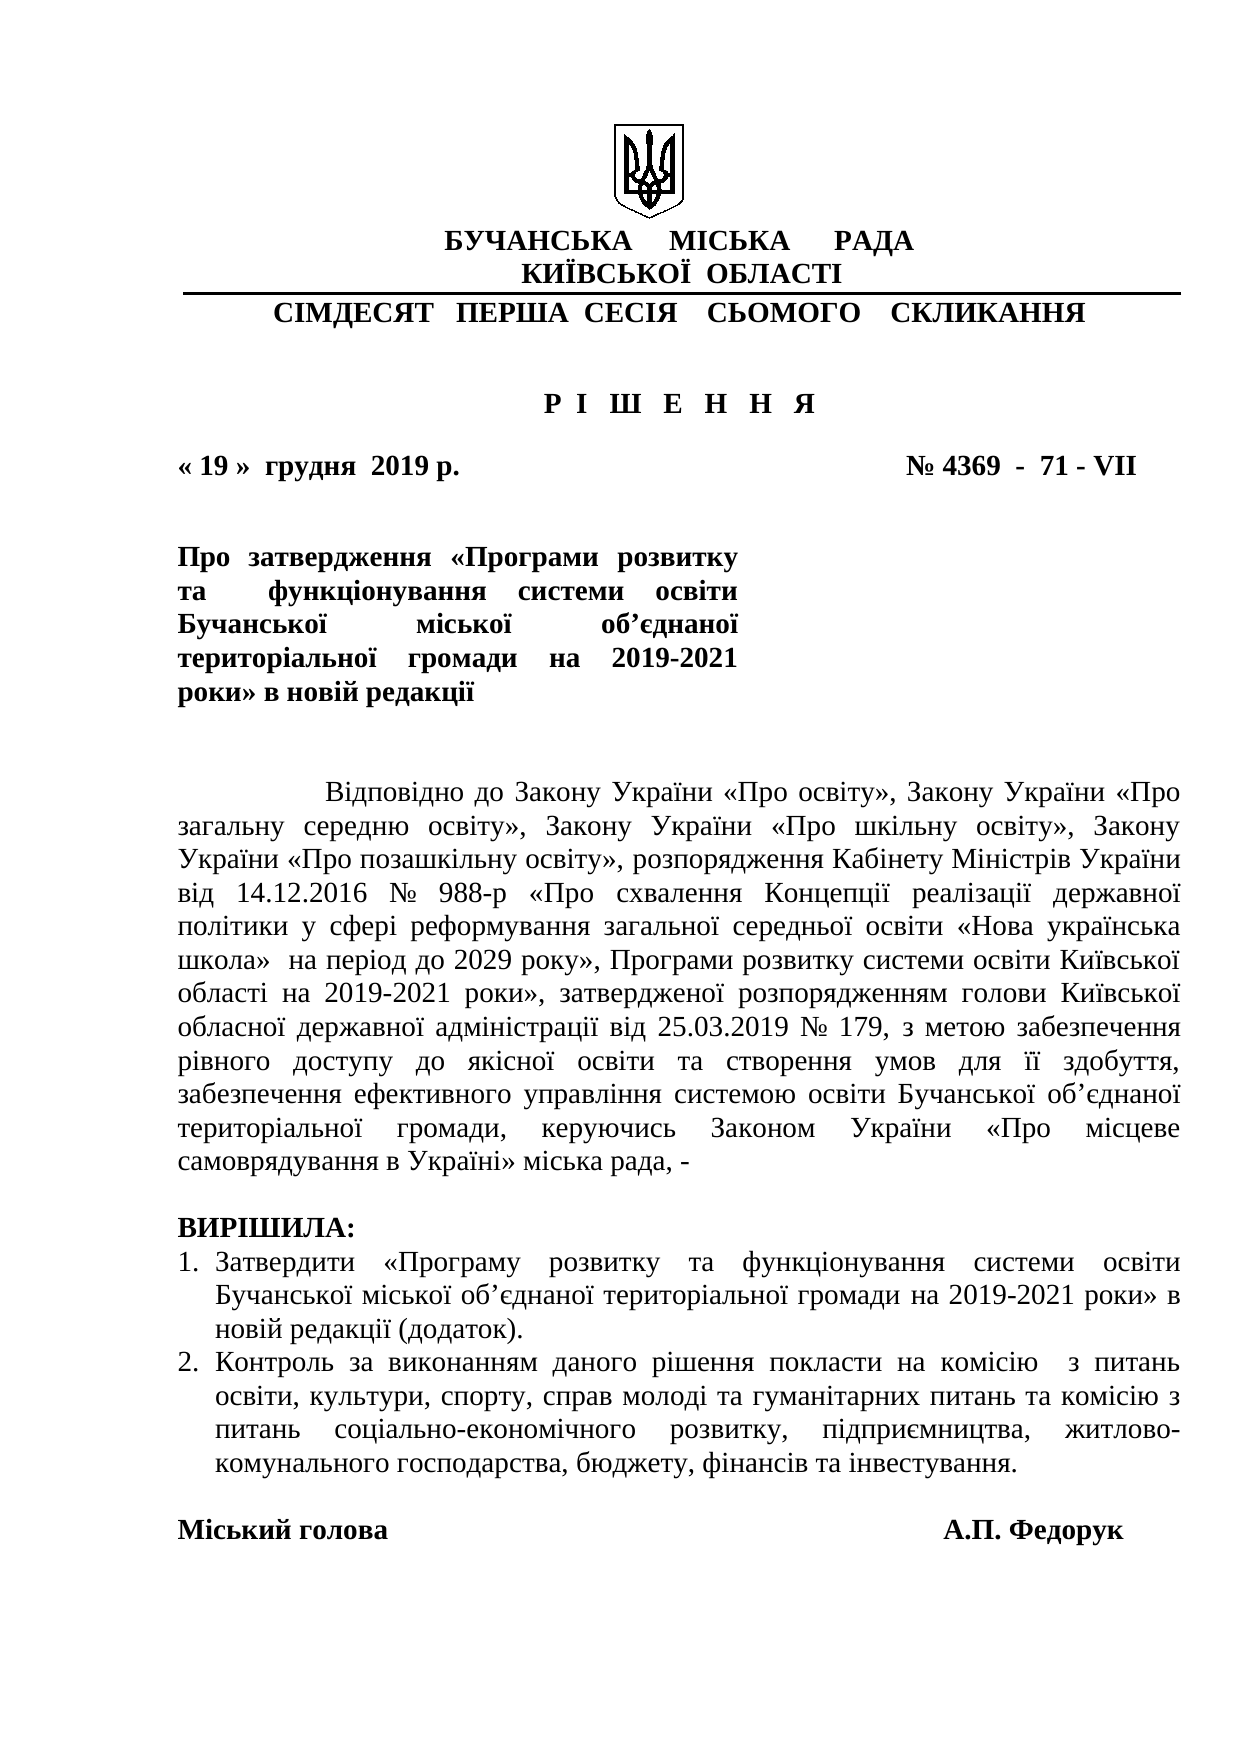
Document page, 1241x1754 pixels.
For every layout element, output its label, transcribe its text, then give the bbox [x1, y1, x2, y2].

subtitle КИЇВСЬКОЇ ОБЛАСТІ [183, 256, 1181, 292]
text БУЧАНСЬКА МІСЬКА РАДА [177, 223, 1181, 256]
subtitle « 19 » грудня 2019 р. № 4369 - 71 - VIІ [177, 448, 1181, 482]
list Затвердити «Програму розвитку та функціонування системи освіти Бучанської міської об’єднаної територіальної громади на 2019-2021 роки» в новій редакції (додаток). [177, 1244, 1181, 1344]
list Контроль за виконанням даного рішення покласти на комісію з питань освіти, культури, спорту, справ молоді та гуманітарних питань та комісію з питань соціально-економічного розвитку, підприємництва, житлово-комунального господарства, бюджету, фінансів та інвестування. [177, 1344, 1181, 1479]
subtitle Р І Ш Е Н Н Я [177, 386, 1181, 420]
text Міський голова А.П. Федорук [177, 1512, 1181, 1546]
text ВИРІШИЛА: [177, 1210, 1181, 1244]
text Про затвердження «Програми розвитку та функціонування системи освіти Бучанської міської об’єднаної територіальної громади на 2019-2021 роки» в новій редакції [177, 539, 738, 707]
text Відповідно до Закону України «Про освіту», Закону України «Про загальну середню освіту», Закону України «Про шкільну освіту», Закону України «Про позашкільну освіту», розпорядження Кабінету Міністрів України від 14.12.2016 № 988-р «Про схвалення Концепції реалізації державної політики у сфері реформування загальної середньої освіти «Нова українська школа» на період до 2029 року», Програми розвитку системи освіти Київської області на 2019-2021 роки», затвердженої розпорядженням голови Київської обласної державної адміністрації від 25.03.2019 № 179, з метою забезпечення рівного доступу до якісної освіти та створення умов для її здобуття, забезпечення ефективного управління системою освіти Бучанської об’єднаної територіальної громади, керуючись Законом України «Про місцеве самоврядування в Україні» міська рада, - [177, 774, 1181, 1177]
text СІМДЕСЯТ ПЕРША СЕСІЯ СЬОМОГО СКЛИКАННЯ [177, 295, 1181, 329]
